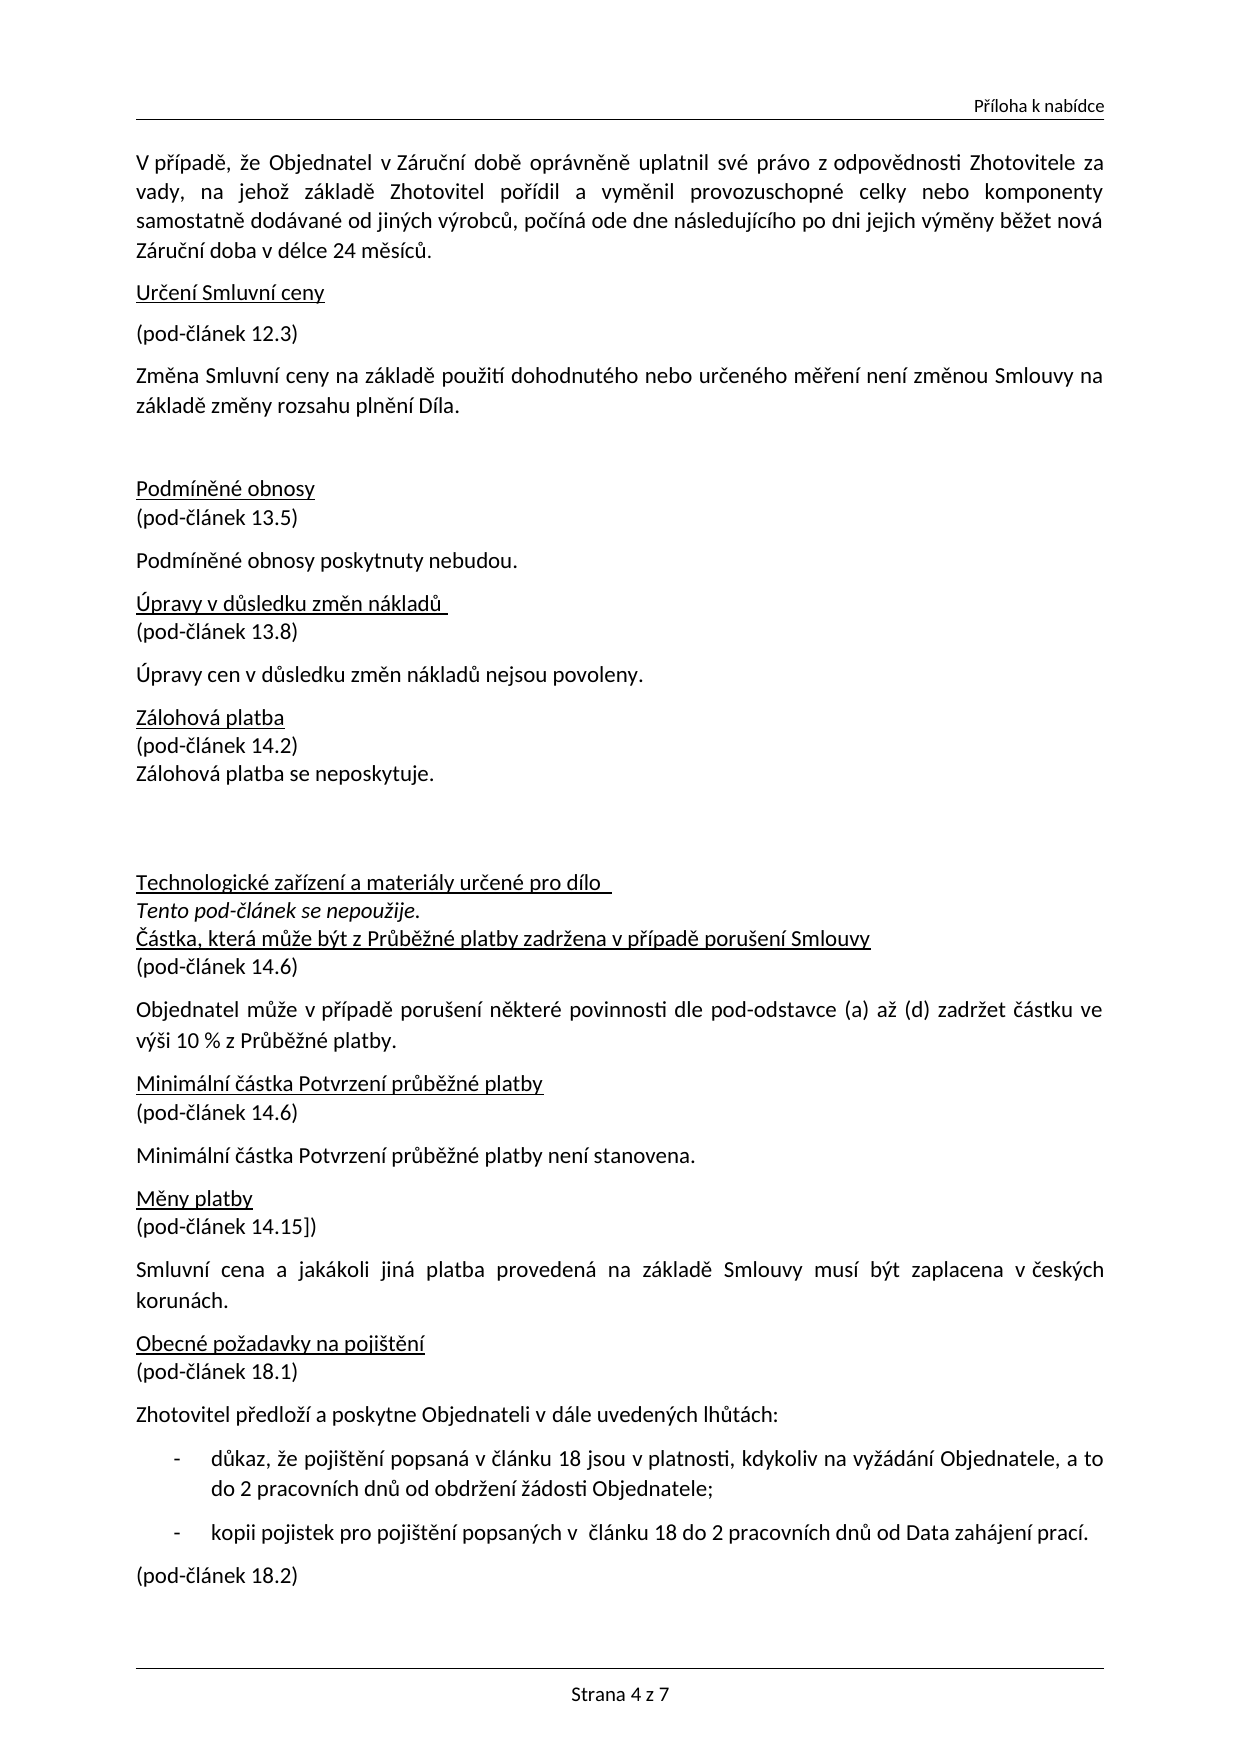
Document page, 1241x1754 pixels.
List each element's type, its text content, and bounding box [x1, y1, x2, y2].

text (pod-článek 14.6) [136, 952, 1104, 980]
text Úpravy cen v důsledku změn nákladů nejsou povoleny. [136, 660, 1104, 688]
text Měny platby [136, 1184, 1104, 1212]
text Určení Smluvní ceny [136, 278, 1104, 306]
text Podmíněné obnosy poskytnuty nebudou. [136, 546, 1104, 574]
text Zálohová platba se neposkytuje. [136, 759, 1104, 788]
text (pod-článek 18.2) [136, 1561, 1104, 1589]
text Technologické zařízení a materiály určené pro dílo [136, 868, 1104, 896]
text V případě, že Objednatel v Záruční době oprávněně uplatnil své právo z odpovědnosti Zhotovitele za vady, na jehož základě Zhotovitel pořídil a vyměnil provozuschopné celky nebo komponenty samostatně dodávané od jiných výrobců, počíná ode dne následujícího po dni jejich výměny běžet nová Záruční doba v délce 24 měsíců. [136, 148, 1104, 264]
text (pod-článek 14.15]) [136, 1212, 1104, 1240]
text Obecné požadavky na pojištění [136, 1329, 1104, 1357]
text Zhotovitel předloží a poskytne Objednateli v dále uvedených lhůtách: [136, 1401, 1104, 1428]
text Tento pod-článek se nepoužije. [136, 896, 1104, 924]
text Smluvní cena a jakákoli jiná platba provedená na základě Smlouvy musí být zaplacena v českých korunách. [136, 1255, 1104, 1314]
text Minimální částka Potvrzení průběžné platby není stanovena. [136, 1141, 1104, 1169]
text Změna Smluvní ceny na základě použití dohodnutého nebo určeného měření není změnou Smlouvy na základě změny rozsahu plnění Díla. [136, 361, 1104, 419]
text Zálohová platba [136, 703, 1104, 732]
text (pod-článek 14.2) [136, 732, 1104, 759]
text Částka, která může být z Průběžné platby zadržena v případě porušení Smlouvy [136, 924, 1104, 952]
text (pod-článek 14.6) [136, 1098, 1104, 1126]
list důkaz, že pojištění popsaná v článku 18 jsou v platnosti, kdykoliv na vyžádání Objednatele, a to do 2 pracovních dnů od obdržení žádosti Objednatele; [173, 1444, 1104, 1502]
text Úpravy v důsledku změn nákladů [136, 589, 1104, 617]
text (pod-článek 18.1) [136, 1357, 1104, 1385]
text Minimální částka Potvrzení průběžné platby [136, 1069, 1104, 1098]
text (pod-článek 13.5) [136, 503, 1104, 531]
text (pod-článek 12.3) [136, 319, 1104, 348]
text Podmíněné obnosy [136, 474, 1104, 503]
list kopii pojistek pro pojištění popsaných v článku 18 do 2 pracovních dnů od Data zahájení prací. [173, 1518, 1104, 1546]
text (pod-článek 13.8) [136, 617, 1104, 645]
text Objednatel může v případě porušení některé povinnosti dle pod-odstavce (a) až (d) zadržet částku ve výši 10 % z Průběžné platby. [136, 996, 1104, 1054]
